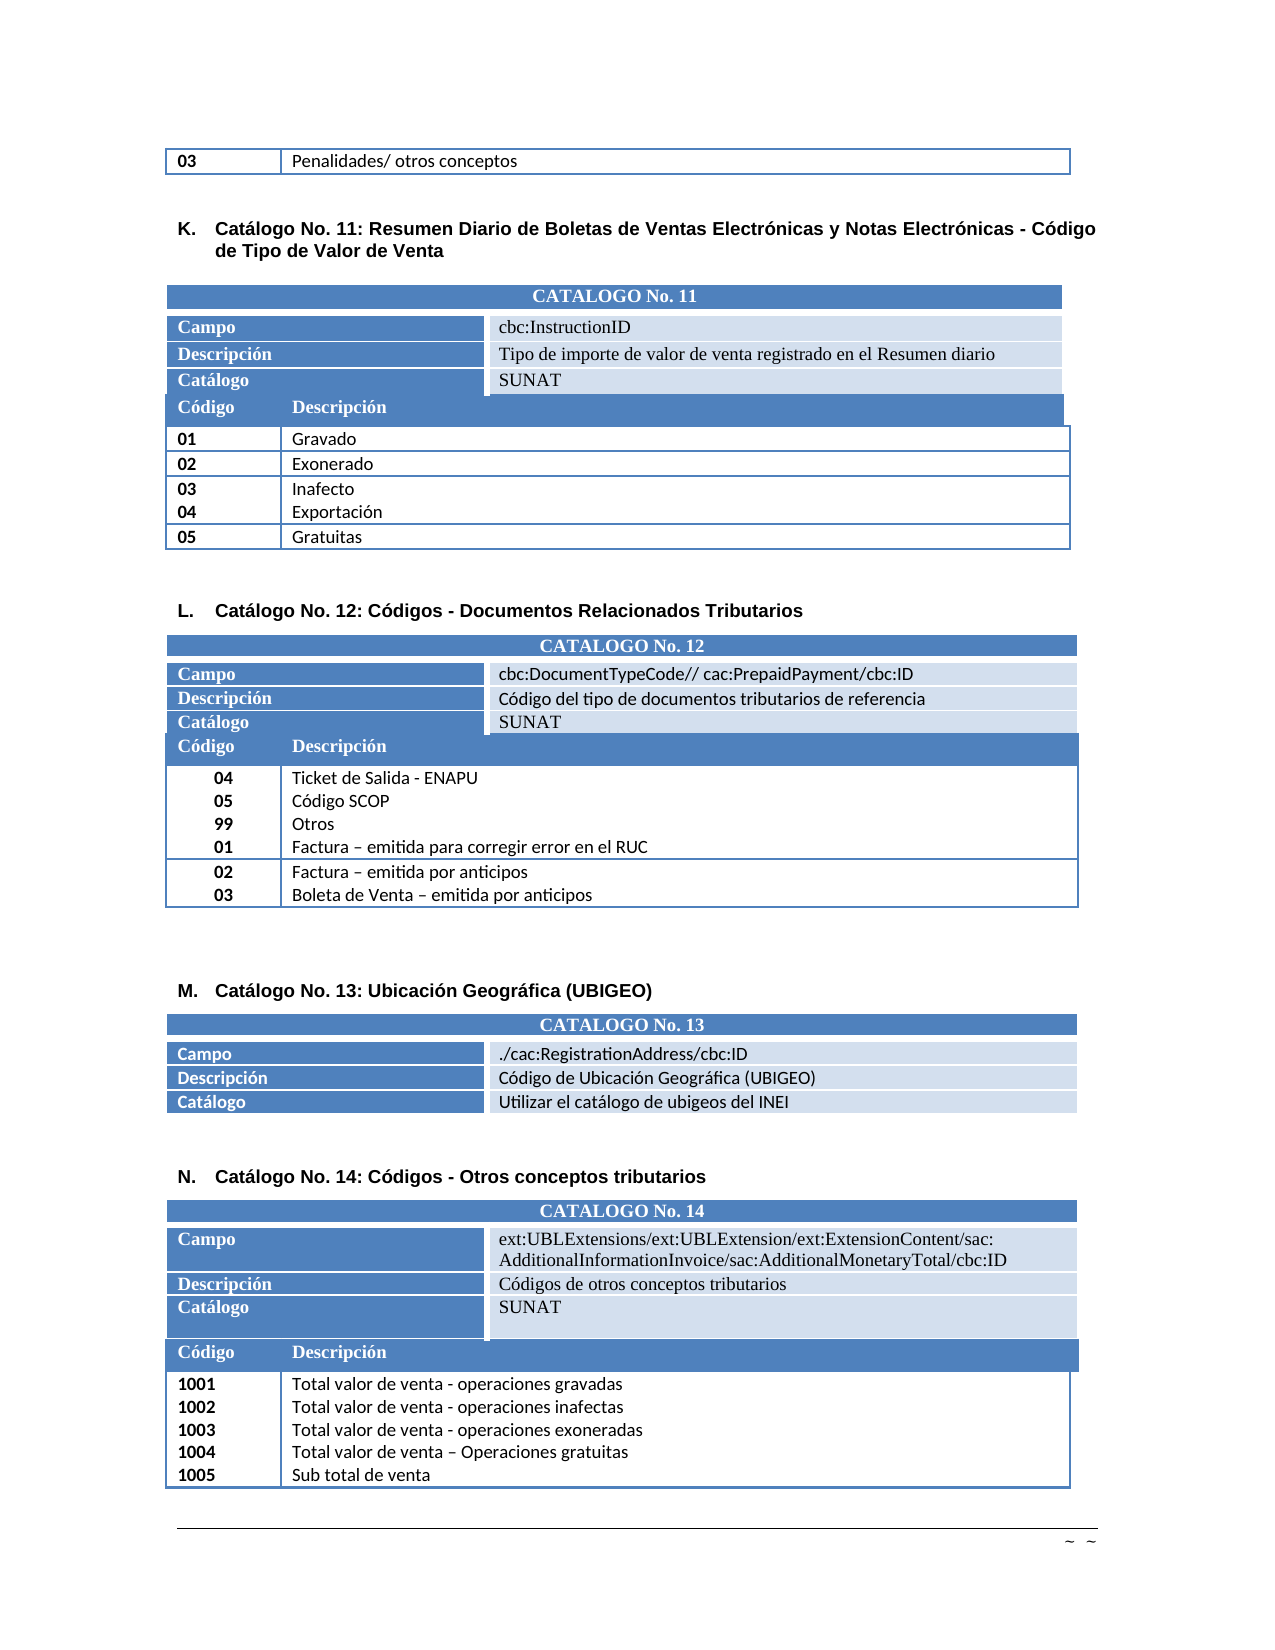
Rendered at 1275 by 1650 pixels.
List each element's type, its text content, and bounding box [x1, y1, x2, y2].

table_cell 05 [167, 525, 280, 548]
table_cell Código del tipo de documentos tributarios de referencia [490, 687, 1077, 710]
table_cell Catálogo [167, 369, 484, 394]
table_cell Descripción [167, 342, 484, 367]
table_cell Utilizar el catálogo de ubigeos del INEI [490, 1091, 1077, 1113]
table_cell 03 04 [167, 477, 280, 523]
table_cell Descripción [167, 1066, 484, 1089]
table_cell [167, 1372, 280, 1486]
table_cell 02 03 [167, 860, 280, 906]
table_header CATALOGO No. 12 [167, 635, 1077, 656]
table_header CATALOGO No. 14 [167, 1200, 1077, 1222]
table_cell ./cac:RegistrationAddress/cbc:ID [490, 1042, 1077, 1064]
table_cell Campo [167, 1042, 484, 1064]
table_cell Descripción [167, 687, 484, 710]
table_cell Código [167, 735, 280, 764]
table_cell Código de Ubicación Geográfica (UBIGEO) [490, 1066, 1077, 1089]
table_cell Gratuitas [282, 525, 1069, 548]
table_cell 04 05 99 01 [167, 766, 280, 858]
table_cell Catálogo [167, 1296, 484, 1338]
table_cell Descripción [282, 396, 1062, 425]
table_header CATALOGO No. 11 [167, 285, 1062, 309]
table_cell Códigos de otros conceptos tributarios [490, 1273, 1077, 1294]
table_cell 02 03 [167, 150, 280, 173]
table_cell Código [167, 1341, 280, 1370]
table_cell SUNAT [490, 369, 1062, 394]
table_cell Campo [167, 663, 484, 685]
table_cell Catálogo [167, 711, 484, 733]
table_cell cbc:InstructionID [490, 316, 1062, 341]
table_cell Tipo de importe de valor de venta registrado en el Resumen diario [490, 342, 1062, 367]
table_cell Campo [167, 1228, 484, 1271]
subtitle Catálogo No. 12: Códigos - Documentos Relacionados Tributarios [177, 600, 1098, 622]
table_cell Descripción [282, 1341, 1077, 1370]
table_cell 02 [167, 452, 280, 475]
table_cell Exonerado [282, 452, 1069, 475]
table_header CATALOGO No. 13 [167, 1014, 1077, 1035]
table_cell SUNAT [490, 1296, 1077, 1338]
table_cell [282, 150, 1069, 173]
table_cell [282, 1372, 1069, 1486]
table_cell Gravado [282, 427, 1069, 450]
table_cell ext:UBLExtensions/ext:UBLExtension/ext:ExtensionContent/sac: AdditionalInformationInvoice/sac:AdditionalMonetaryTotal/cbc:ID [490, 1228, 1077, 1271]
table_cell Inafecto Exportación [282, 477, 1069, 523]
table_cell Catálogo [167, 1091, 484, 1113]
table_cell cbc:DocumentTypeCode// cac:PrepaidPayment/cbc:ID [490, 663, 1077, 685]
table_cell Ticket de Salida - ENAPU Código SCOP Otros Factura – emitida para corregir error en el RUC [282, 766, 1077, 858]
table_cell Campo [167, 316, 484, 341]
table_cell Descripción [167, 1273, 484, 1294]
table_cell SUNAT [490, 711, 1077, 733]
table_cell Código [167, 396, 280, 425]
subtitle Catálogo No. 13: Ubicación Geográfica (UBIGEO) [177, 979, 1098, 1001]
subtitle Catálogo No. 14: Códigos - Otros conceptos tributarios [177, 1166, 1098, 1187]
table_cell Factura – emitida por anticipos Boleta de Venta – emitida por anticipos [282, 860, 1077, 906]
table_cell Descripción [282, 735, 1077, 764]
table_cell 01 [167, 427, 280, 450]
subtitle Catálogo No. 11: Resumen Diario de Boletas de Ventas Electrónicas y Notas Electrónicas - Código de Tipo de Valor de Venta [177, 218, 1098, 261]
